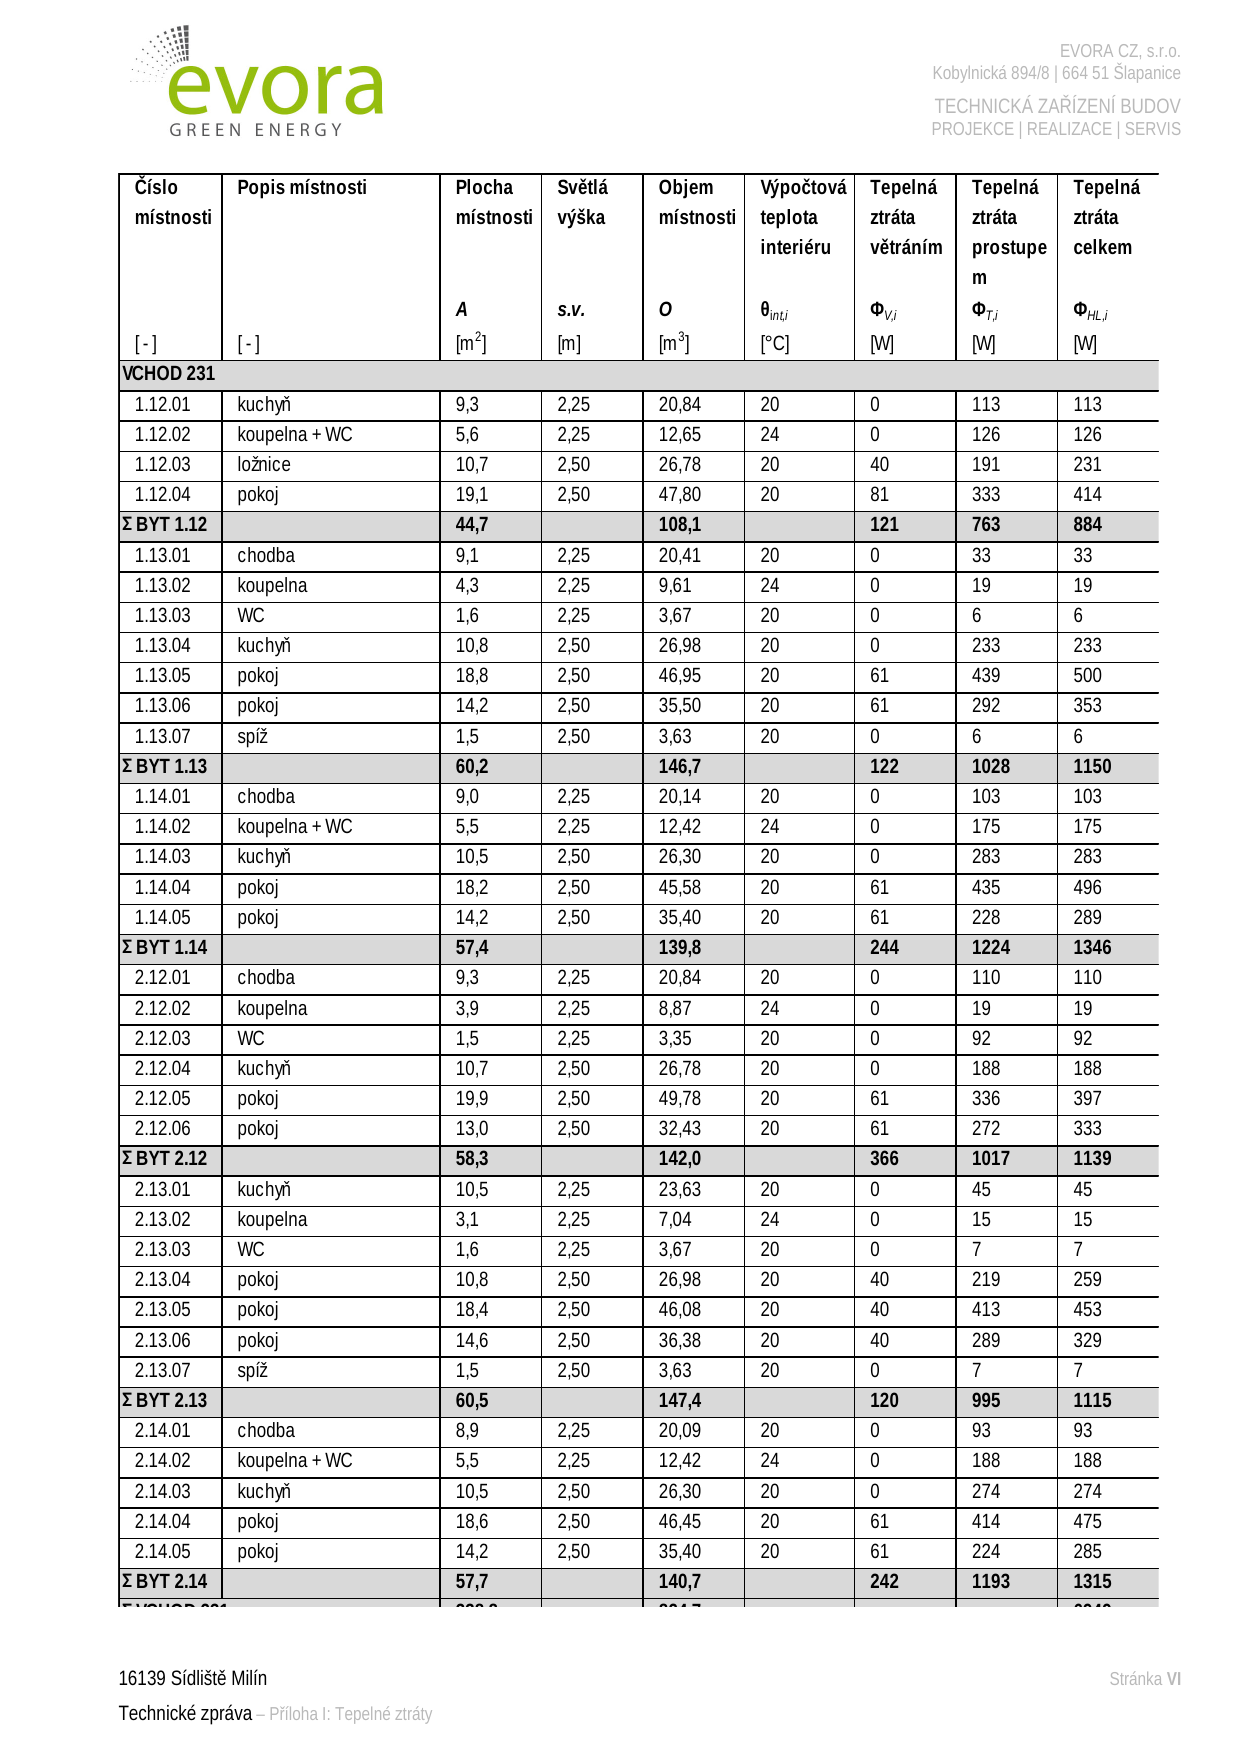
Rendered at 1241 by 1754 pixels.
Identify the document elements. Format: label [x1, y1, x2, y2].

picture [118, 12, 401, 146]
